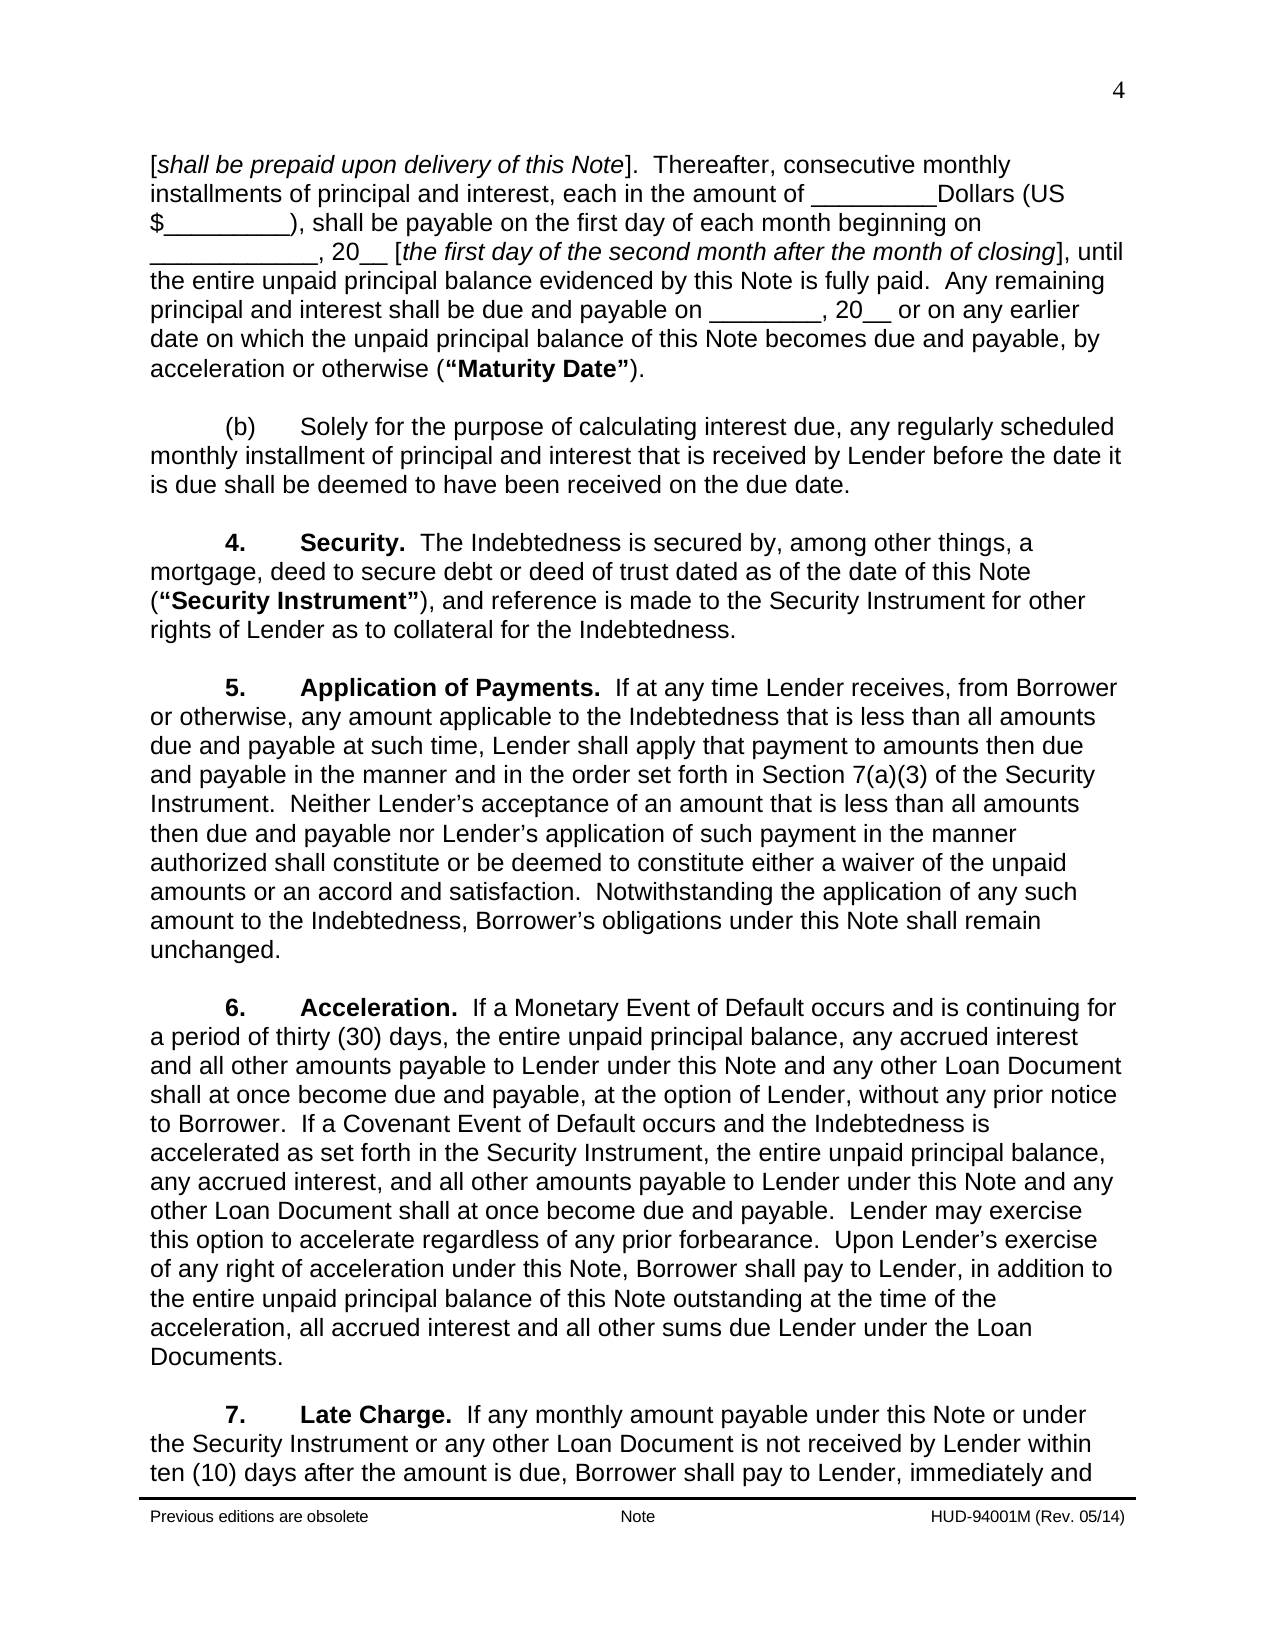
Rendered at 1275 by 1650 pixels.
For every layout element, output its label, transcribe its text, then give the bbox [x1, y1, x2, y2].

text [150, 1400, 1125, 1487]
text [150, 150, 1125, 382]
text 5. Application of Payments. If at any time Lender receives, from Borrower or otherwise, any amount applicable to the Indebtedness that is less than all amounts due and payable at such time, Lender shall apply that payment to amounts then due and payable in the manner and in the order set forth in Section 7(a)(3) of the Security Instrument. Neither Lender’s acceptance of an amount that is less than all amounts then due and payable nor Lender’s application of such payment in the manner authorized shall constitute or be deemed to constitute either a waiver of the unpaid amounts or an accord and satisfaction. Notwithstanding the application of any such amount to the Indebtedness, Borrower’s obligations under this Note shall remain unchanged. [150, 673, 1125, 964]
text (b) Solely for the purpose of calculating interest due, any regularly scheduled monthly installment of principal and interest that is received by Lender before the date it is due shall be deemed to have been received on the due date. [150, 412, 1125, 499]
text 4. Security. The Indebtedness is secured by, among other things, a mortgage, deed to secure debt or deed of trust dated as of the date of this Note (“Security Instrument”), and reference is made to the Security Instrument for other rights of Lender as to collateral for the Indebtedness. [150, 528, 1125, 644]
text 6. Acceleration. If a Monetary Event of Default occurs and is continuing for a period of thirty (30) days, the entire unpaid principal balance, any accrued interest and all other amounts payable to Lender under this Note and any other Loan Document shall at once become due and payable, at the option of Lender, without any prior notice to Borrower. If a Covenant Event of Default occurs and the Indebtedness is accelerated as set forth in the Security Instrument, the entire unpaid principal balance, any accrued interest, and all other amounts payable to Lender under this Note and any other Loan Document shall at once become due and payable. Lender may exercise this option to accelerate regardless of any prior forbearance. Upon Lender’s exercise of any right of acceleration under this Note, Borrower shall pay to Lender, in addition to the entire unpaid principal balance of this Note outstanding at the time of the acceleration, all accrued interest and all other sums due Lender under the Loan Documents. [150, 993, 1125, 1371]
